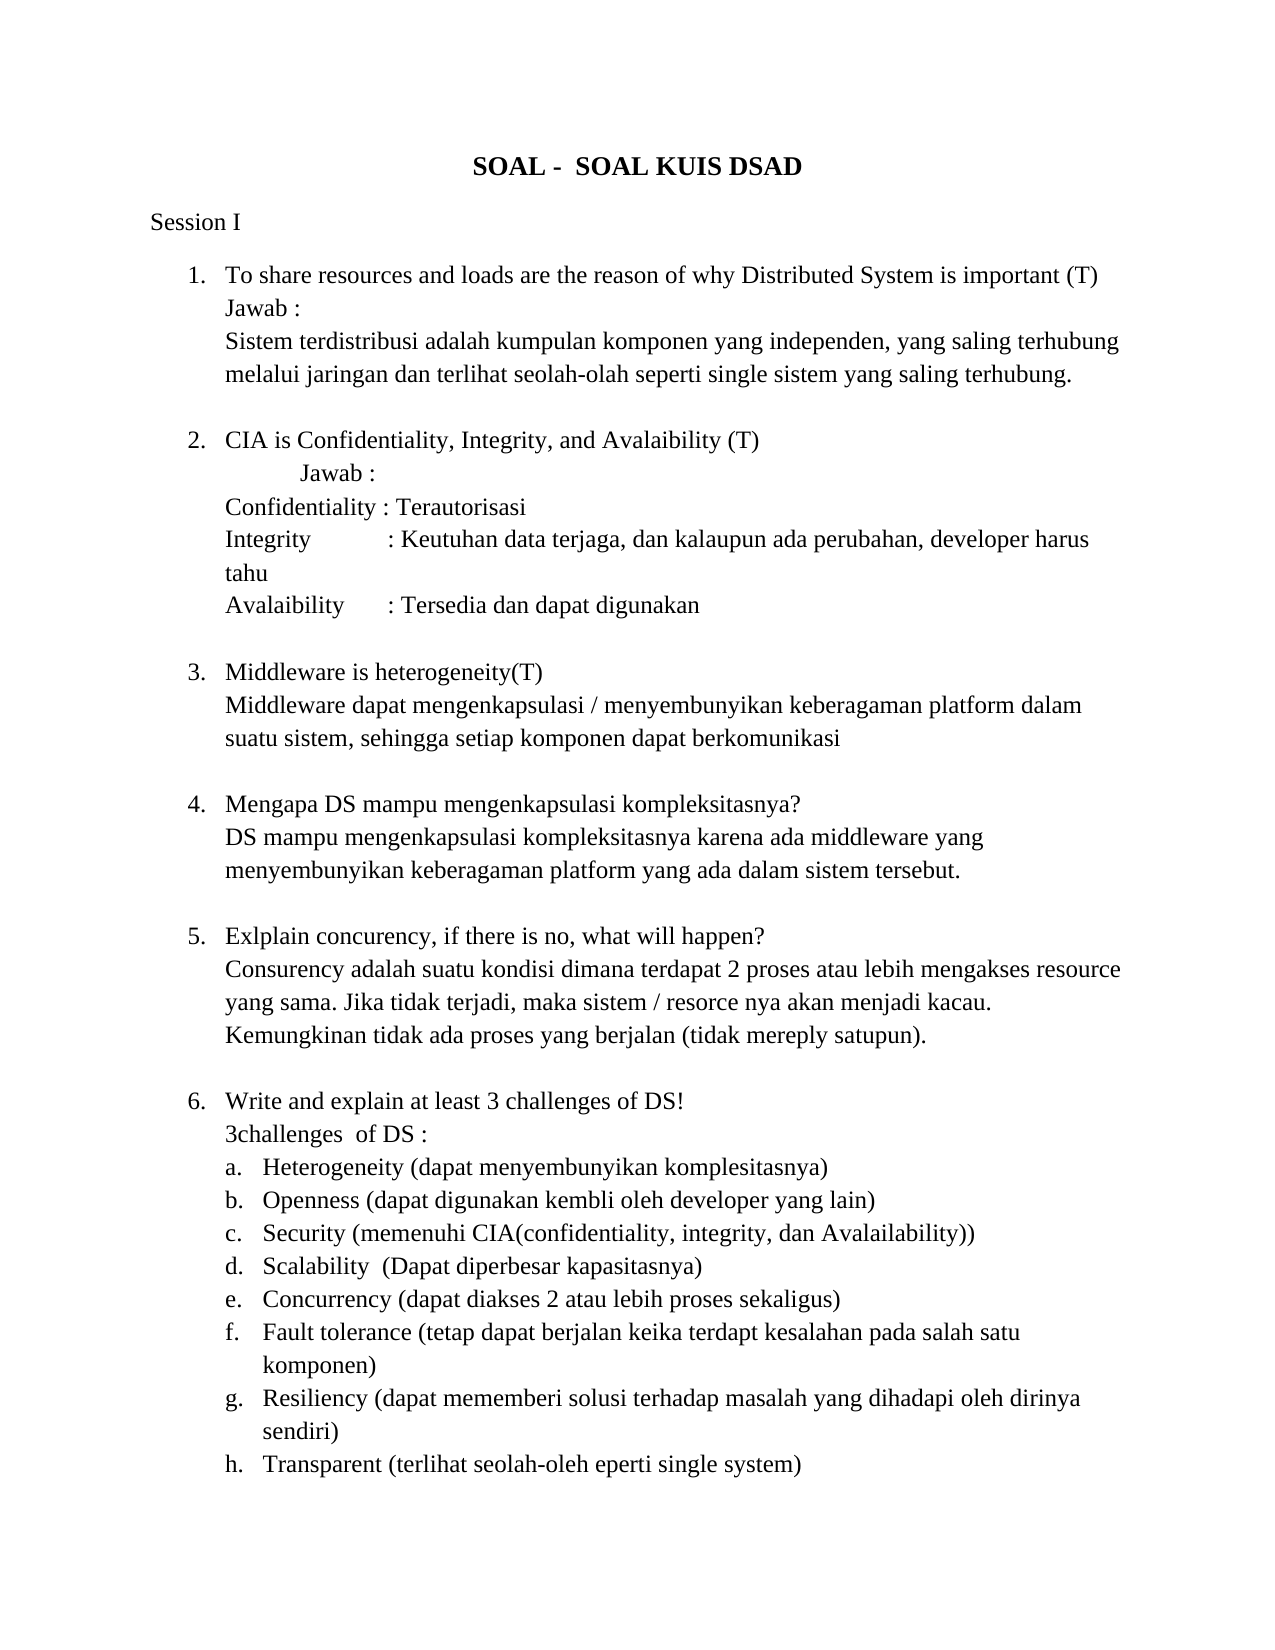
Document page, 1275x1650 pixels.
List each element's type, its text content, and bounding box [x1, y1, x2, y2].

list Middleware is heterogeneity(T) [187, 657, 1125, 685]
list Middleware dapat mengenkapsulasi / menyembunyikan keberagaman platform dalam suatu sistem, sehingga setiap komponen dapat berkomunikasi [225, 690, 1125, 751]
list Heterogeneity (dapat menyembunyikan komplesitasnya) [225, 1152, 1125, 1181]
list Openness (dapat digunakan kembli oleh developer yang lain) [225, 1185, 1125, 1214]
list Resiliency (dapat mememberi solusi terhadap masalah yang dihadapi oleh dirinya sendiri) [225, 1383, 1125, 1445]
list Scalability (Dapat diperbesar kapasitasnya) [225, 1251, 1125, 1280]
list 3challenges of DS : [225, 1119, 1125, 1148]
list DS mampu mengenkapsulasi kompleksitasnya karena ada middleware yang menyembunyikan keberagaman platform yang ada dalam sistem tersebut. [225, 822, 1125, 883]
list Integrity : Keutuhan data terjaga, dan kalaupun ada perubahan, developer harus tahu [225, 524, 1125, 586]
list Concurrency (dapat diakses 2 atau lebih proses sekaligus) [225, 1284, 1125, 1313]
list Sistem terdistribusi adalah kumpulan komponen yang independen, yang saling terhubung melalui jaringan dan terlihat seolah-olah seperti single sistem yang saling terhubung. [225, 326, 1125, 388]
list Consurency adalah suatu kondisi dimana terdapat 2 proses atau lebih mengakses resource yang sama. Jika tidak terjadi, maka sistem / resorce nya akan menjadi kacau. Kemungkinan tidak ada proses yang berjalan (tidak mereply satupun). [225, 954, 1125, 1049]
list To share resources and loads are the reason of why Distributed System is important (T) [187, 260, 1125, 289]
list Security (memenuhi CIA(confidentiality, integrity, dan Avalailability)) [225, 1218, 1125, 1247]
text SOAL - SOAL KUIS DSAD [150, 150, 1125, 181]
list Jawab : [225, 458, 1125, 487]
list Mengapa DS mampu mengenkapsulasi kompleksitasnya? [187, 789, 1125, 817]
list Jawab : [225, 293, 1125, 322]
list CIA is Confidentiality, Integrity, and Avalaibility (T) [187, 426, 1125, 454]
list Transparent (terlihat seolah-oleh eperti single system) [225, 1449, 1125, 1478]
list Fault tolerance (tetap dapat berjalan keika terdapt kesalahan pada salah satu komponen) [225, 1317, 1125, 1379]
list Confidentiality : Terautorisasi [225, 492, 1125, 520]
list Write and explain at least 3 challenges of DS! [187, 1086, 1125, 1115]
list Avalaibility : Tersedia dan dapat digunakan [225, 591, 1125, 619]
text Session I [150, 207, 1125, 235]
list Exlplain concurency, if there is no, what will happen? [187, 921, 1125, 949]
